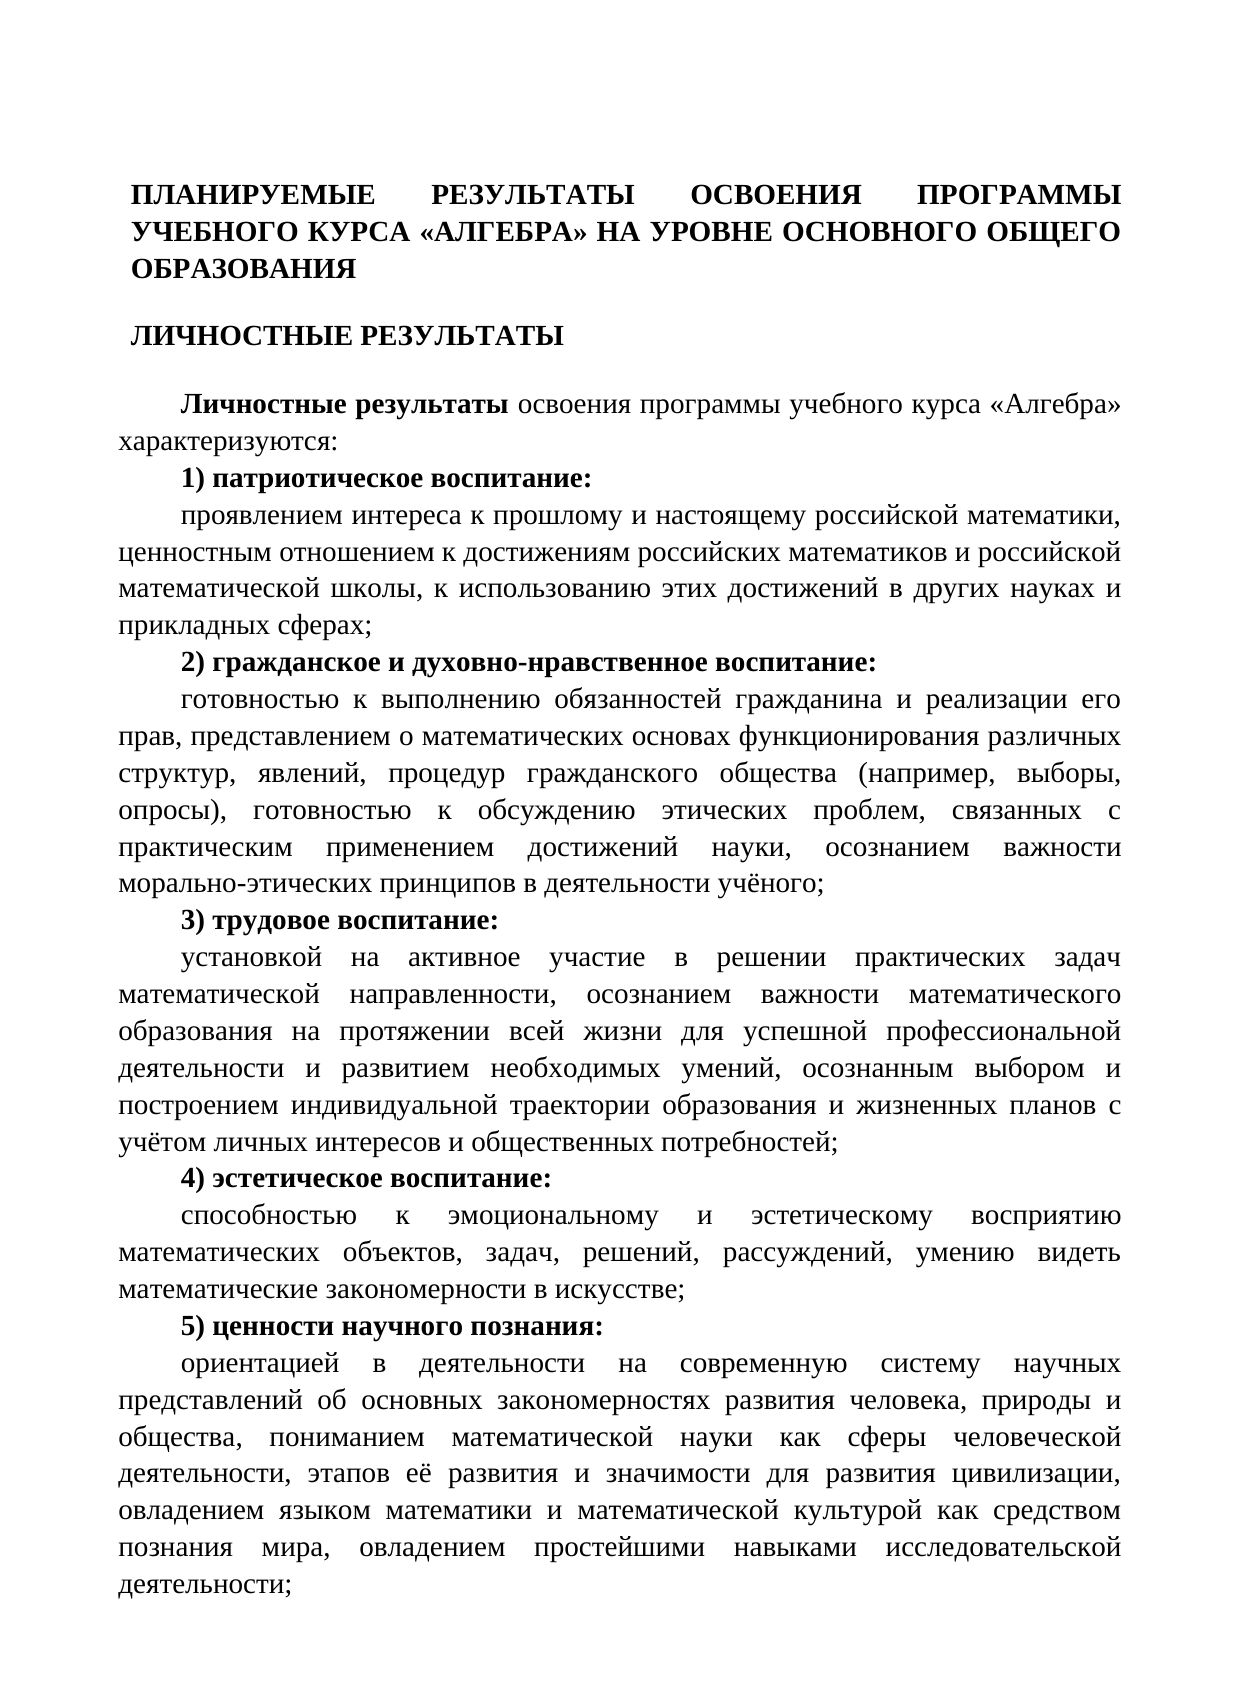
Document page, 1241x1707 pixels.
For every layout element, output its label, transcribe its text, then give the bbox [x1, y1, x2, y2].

text ЛИЧНОСТНЫЕ РЕЗУЛЬТАТЫ [131, 318, 1122, 352]
text способностью к эмоциональному и эстетическому восприятию математических объектов, задач, решений, рассуждений, умению видеть математические закономерности в искусстве; [118, 1197, 1122, 1305]
text ПЛАНИРУЕМЫЕ РЕЗУЛЬТАТЫ ОСВОЕНИЯ ПРОГРАММЫ УЧЕБНОГО КУРСА «АЛГЕБРА» НА УРОВНЕ ОСНОВНОГО ОБЩЕГО ОБРАЗОВАНИЯ [131, 177, 1122, 284]
text 2) гражданское и духовно-нравственное воспитание: [118, 644, 1122, 678]
text 3) трудовое воспитание: [118, 902, 1122, 936]
text 4) эстетическое воспитание: [118, 1161, 1122, 1194]
text 1) патриотическое воспитание: [118, 460, 1122, 493]
text проявлением интереса к прошлому и настоящему российской математики, ценностным отношением к достижениям российских математиков и российской математической школы, к использованию этих достижений в других науках и прикладных сферах; [118, 497, 1122, 641]
text установкой на активное участие в решении практических задач математической направленности, осознанием важности математического образования на протяжении всей жизни для успешной профессиональной деятельности и развитием необходимых умений, осознанным выбором и построением индивидуальной траектории образования и жизненных планов с учётом личных интересов и общественных потребностей; [118, 939, 1122, 1157]
text ориентацией в деятельности на современную систему научных представлений об основных закономерностях развития человека, природы и общества, пониманием математической науки как сферы человеческой деятельности, этапов её развития и значимости для развития цивилизации, овладением языком математики и математической культурой как средством познания мира, овладением простейшими навыками исследовательской деятельности; [118, 1345, 1122, 1600]
text 5) ценности научного познания: [118, 1308, 1122, 1342]
text Личностные результаты освоения программы учебного курса «Алгебра» характеризуются: [118, 386, 1122, 457]
text готовностью к выполнению обязанностей гражданина и реализации его прав, представлением о математических основах функционирования различных структур, явлений, процедур гражданского общества (например, выборы, опросы), готовностью к обсуждению этических проблем, связанных с практическим применением достижений науки, осознанием важности морально-этических принципов в деятельности учёного; [118, 681, 1122, 899]
